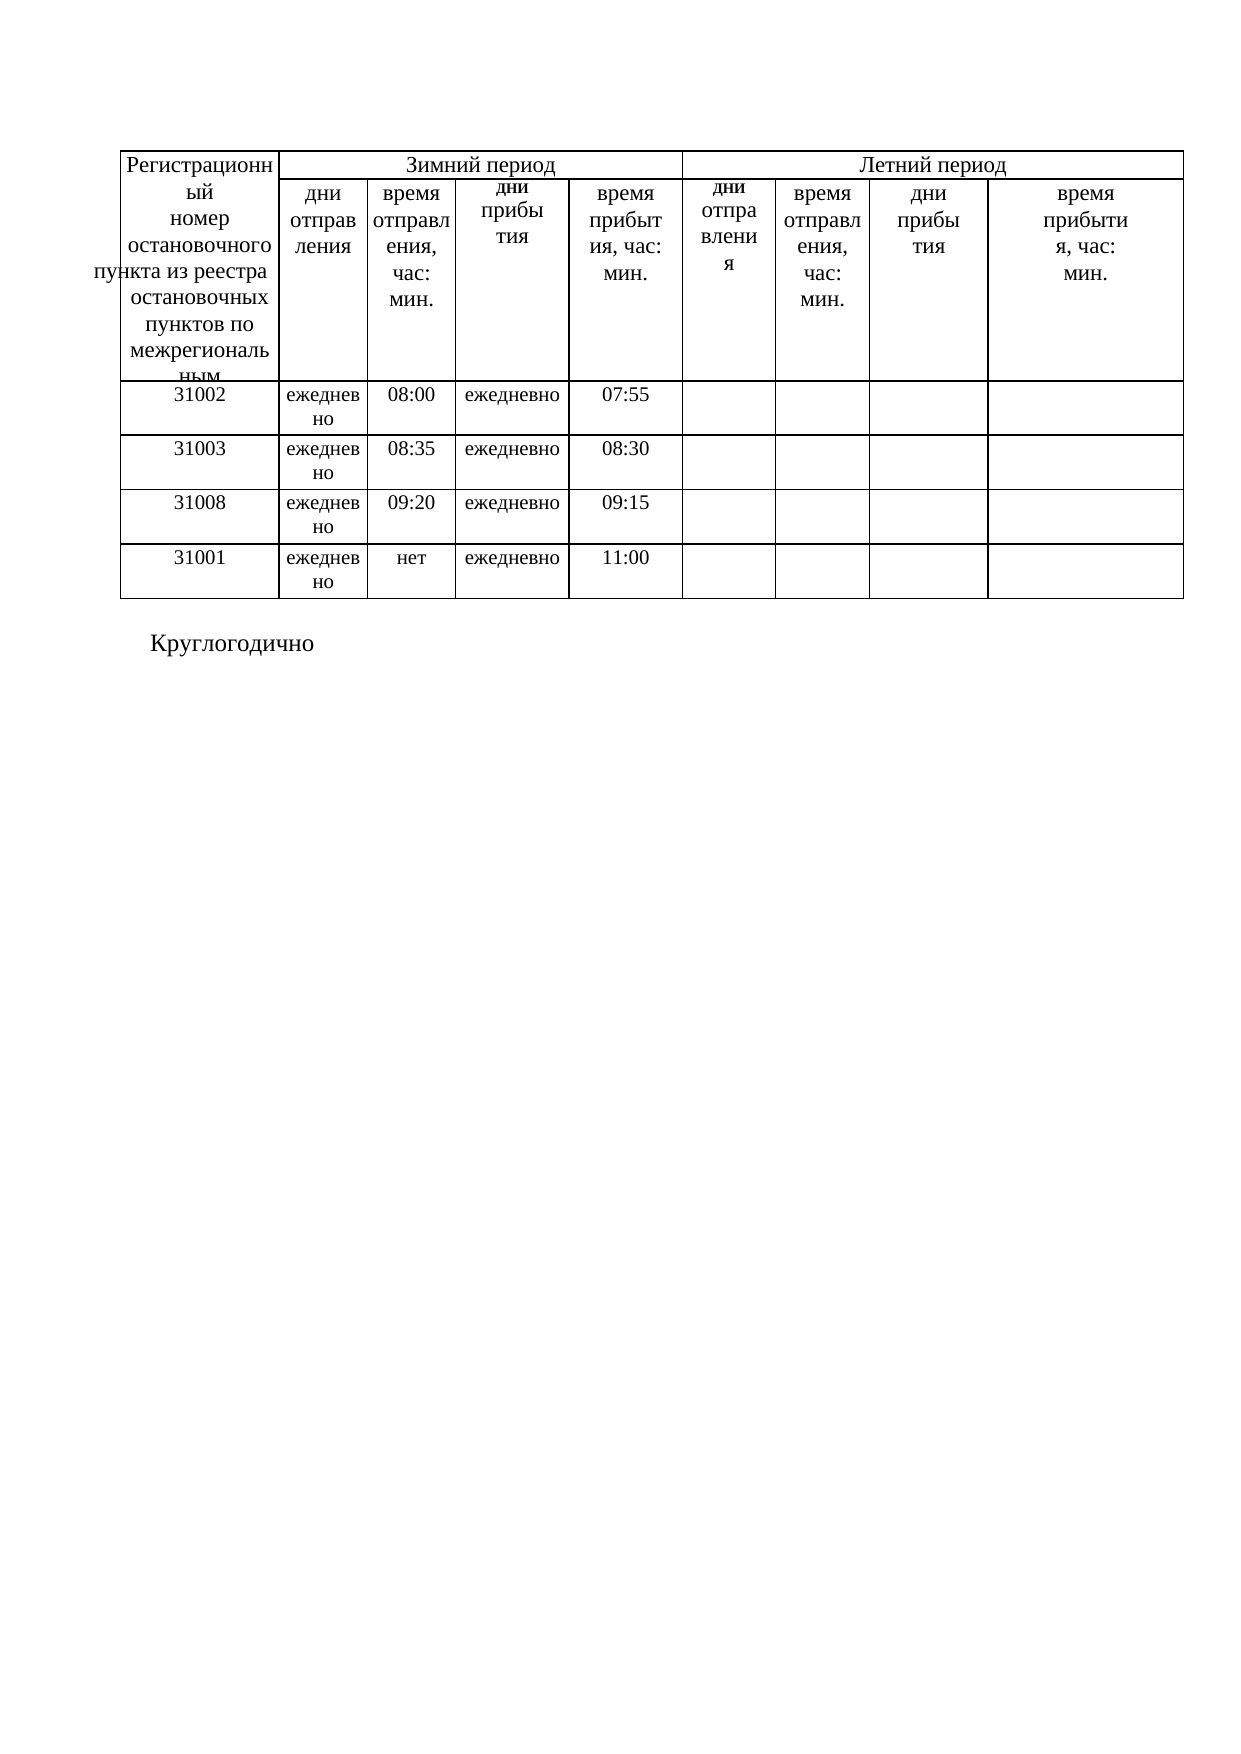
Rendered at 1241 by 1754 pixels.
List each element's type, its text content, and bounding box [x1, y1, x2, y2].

table_cell [989, 382, 1183, 434]
table_cell ежедневно [280, 436, 367, 489]
table_cell [870, 490, 987, 543]
table_cell ежедневно [456, 490, 568, 543]
table_cell 09:15 [570, 490, 682, 543]
table_cell [776, 545, 869, 597]
table_cell [870, 545, 987, 597]
table_cell [683, 490, 775, 543]
table_cell [683, 545, 775, 597]
table_cell [989, 545, 1183, 597]
table_cell 08:35 [368, 436, 455, 489]
table_cell 08:00 [368, 382, 455, 434]
table_cell ежедневно [280, 490, 367, 543]
table_cell 08:30 [570, 436, 682, 489]
table_cell 31001 [121, 545, 278, 597]
table_cell ежедневно [280, 382, 367, 434]
table_cell [776, 490, 869, 543]
text Круглогодично [150, 628, 1090, 657]
table_cell время прибыти я, час: мин. [989, 180, 1183, 380]
table_cell 07:55 [570, 382, 682, 434]
table_cell ежедневно [456, 545, 568, 597]
table_header Летний период [683, 152, 1183, 178]
table_cell дни отправ ления [280, 180, 367, 380]
table_cell 09:20 [368, 490, 455, 543]
table_cell ДНИ отпра влени я [683, 180, 775, 380]
table_cell [870, 382, 987, 434]
table_cell [776, 382, 869, 434]
table_cell нет [368, 545, 455, 597]
table_cell дни прибы тия [870, 180, 987, 380]
table_cell 31003 [121, 436, 278, 489]
table_cell ДНИ прибы тия [456, 180, 568, 380]
table_cell 31008 [121, 490, 278, 543]
table_cell ежедневно [456, 436, 568, 489]
table_cell [989, 436, 1183, 489]
table_header Зимний период [280, 152, 682, 178]
table_cell время отправл ения, час: мин. [776, 180, 869, 380]
table_cell время отправл ения, час: мин. [368, 180, 455, 380]
table_cell [683, 436, 775, 489]
table_cell 31002 [121, 382, 278, 434]
table_cell время прибыт ия, час: мин. [570, 180, 682, 380]
table_cell 11:00 [570, 545, 682, 597]
table_cell [776, 436, 869, 489]
table_cell ежедневно [456, 382, 568, 434]
table_cell [870, 436, 987, 489]
table_cell [989, 490, 1183, 543]
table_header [121, 152, 278, 380]
table_cell ежедневно [280, 545, 367, 597]
table_cell [683, 382, 775, 434]
